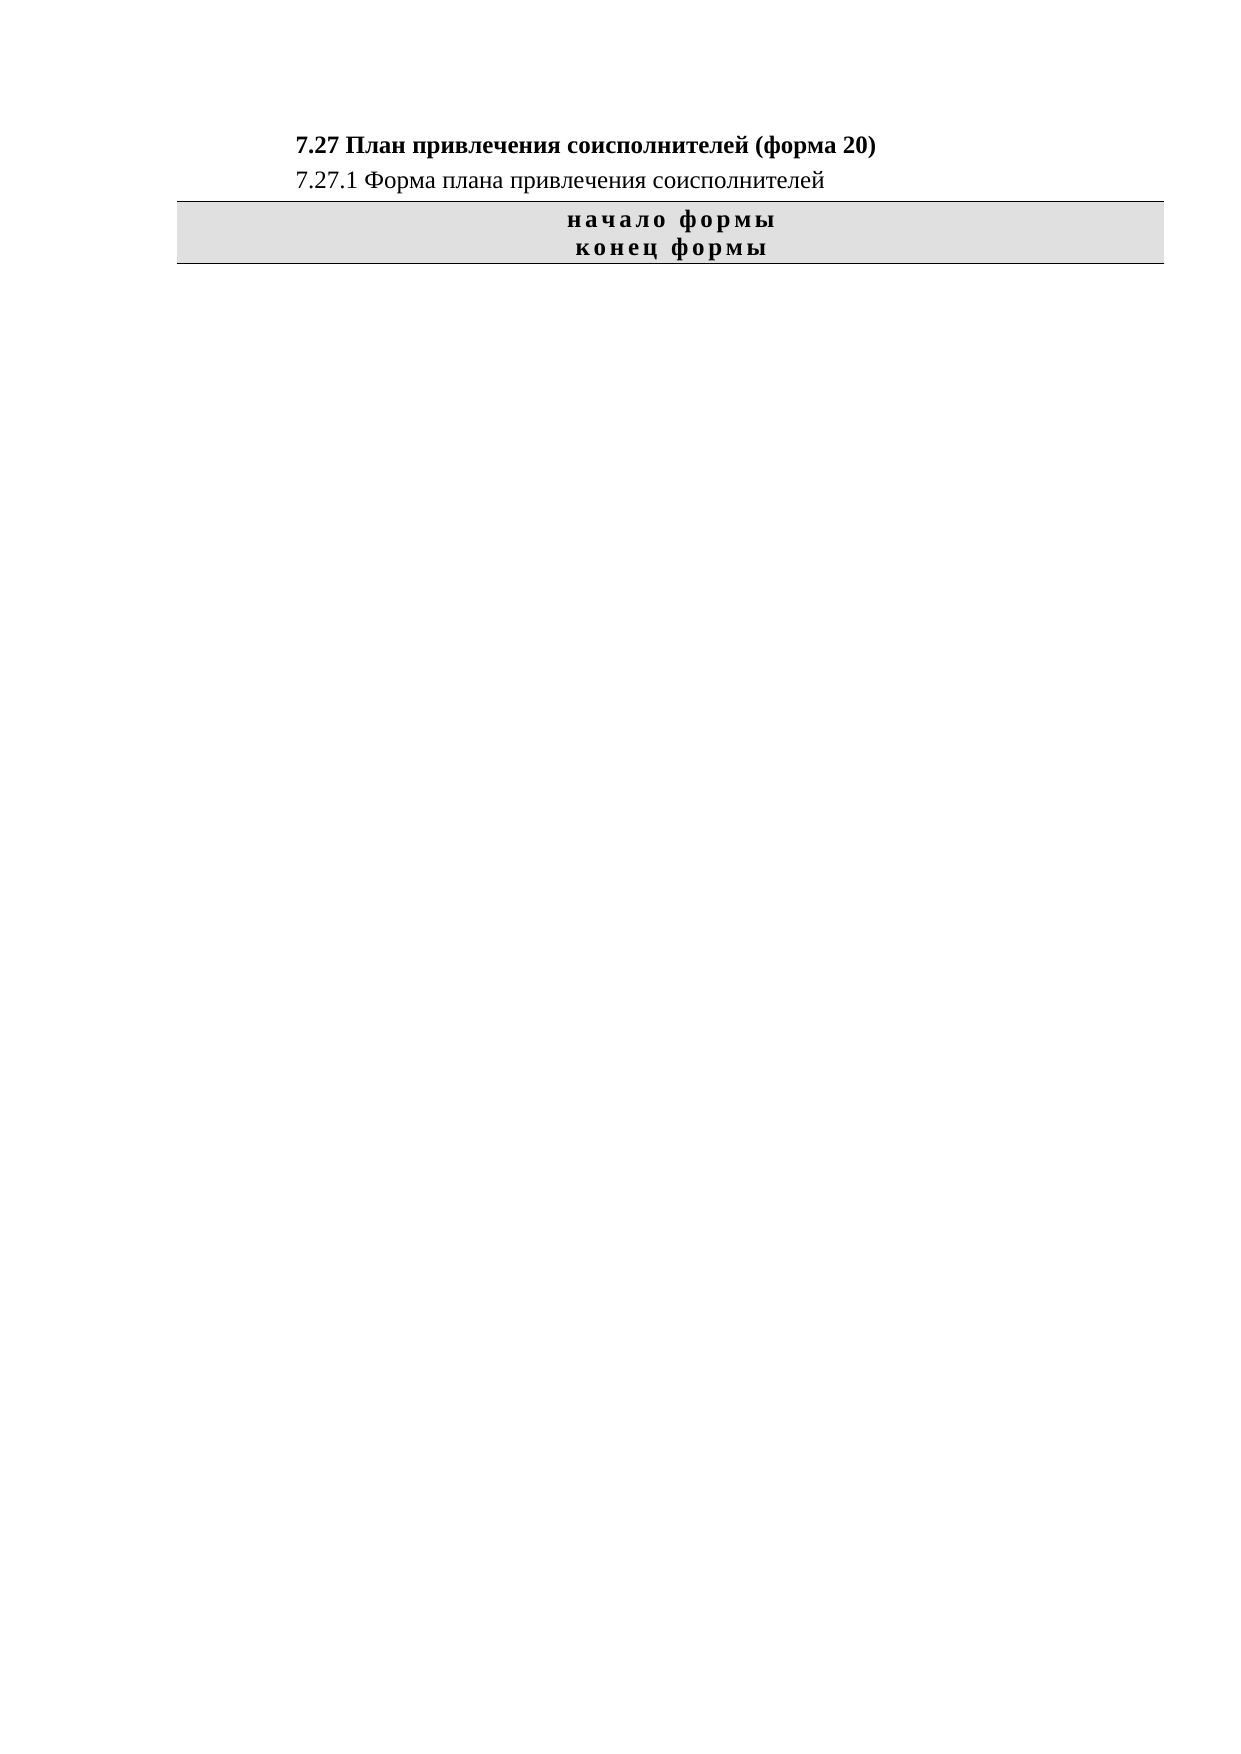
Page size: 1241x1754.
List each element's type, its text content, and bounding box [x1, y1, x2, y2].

text начало формы [177, 202, 1164, 232]
text 7.27 План привлечения соисполнителей (форма 20) [295, 131, 1167, 159]
text 7.27.1 Форма плана привлечения соисполнителей [295, 166, 1167, 194]
text конец формы [177, 232, 1164, 263]
